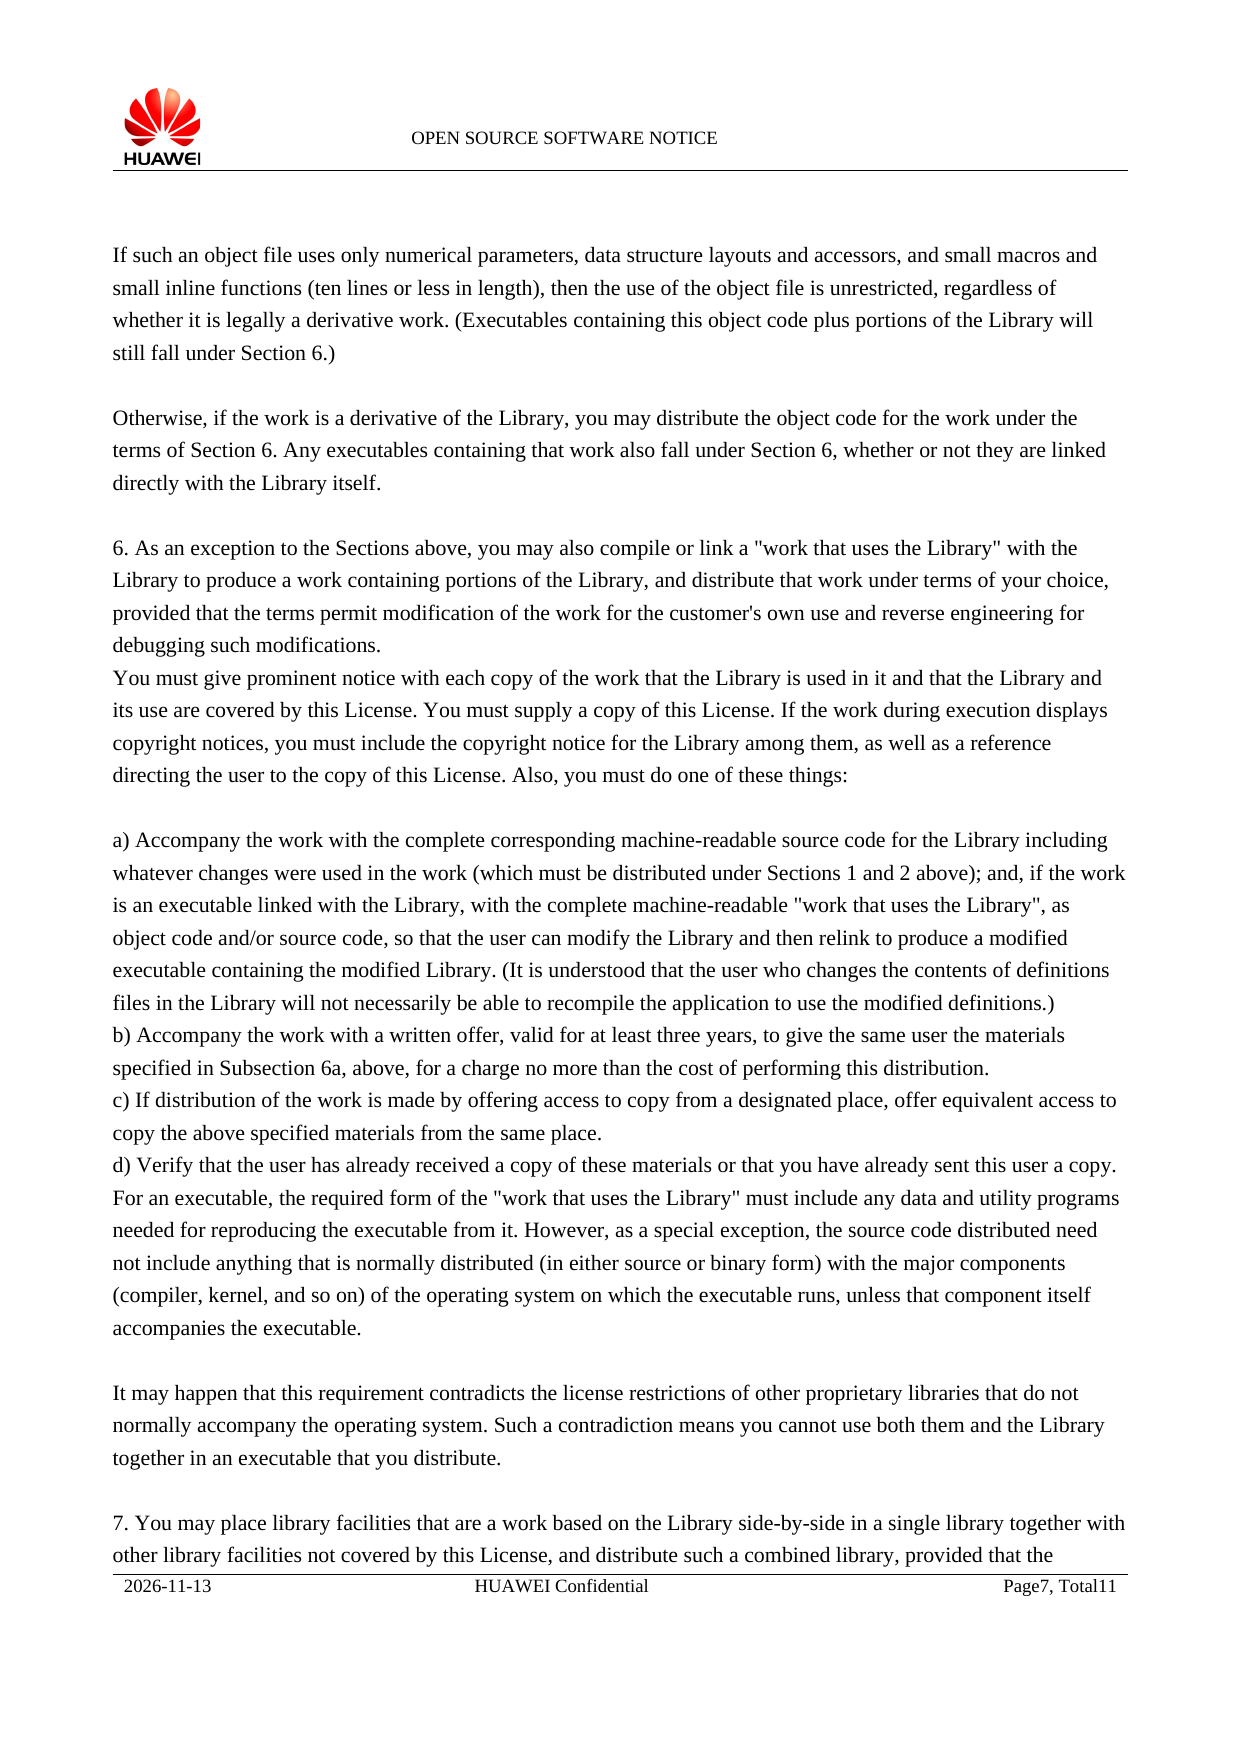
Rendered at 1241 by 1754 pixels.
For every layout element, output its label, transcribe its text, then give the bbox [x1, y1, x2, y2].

picture [124, 88, 201, 165]
